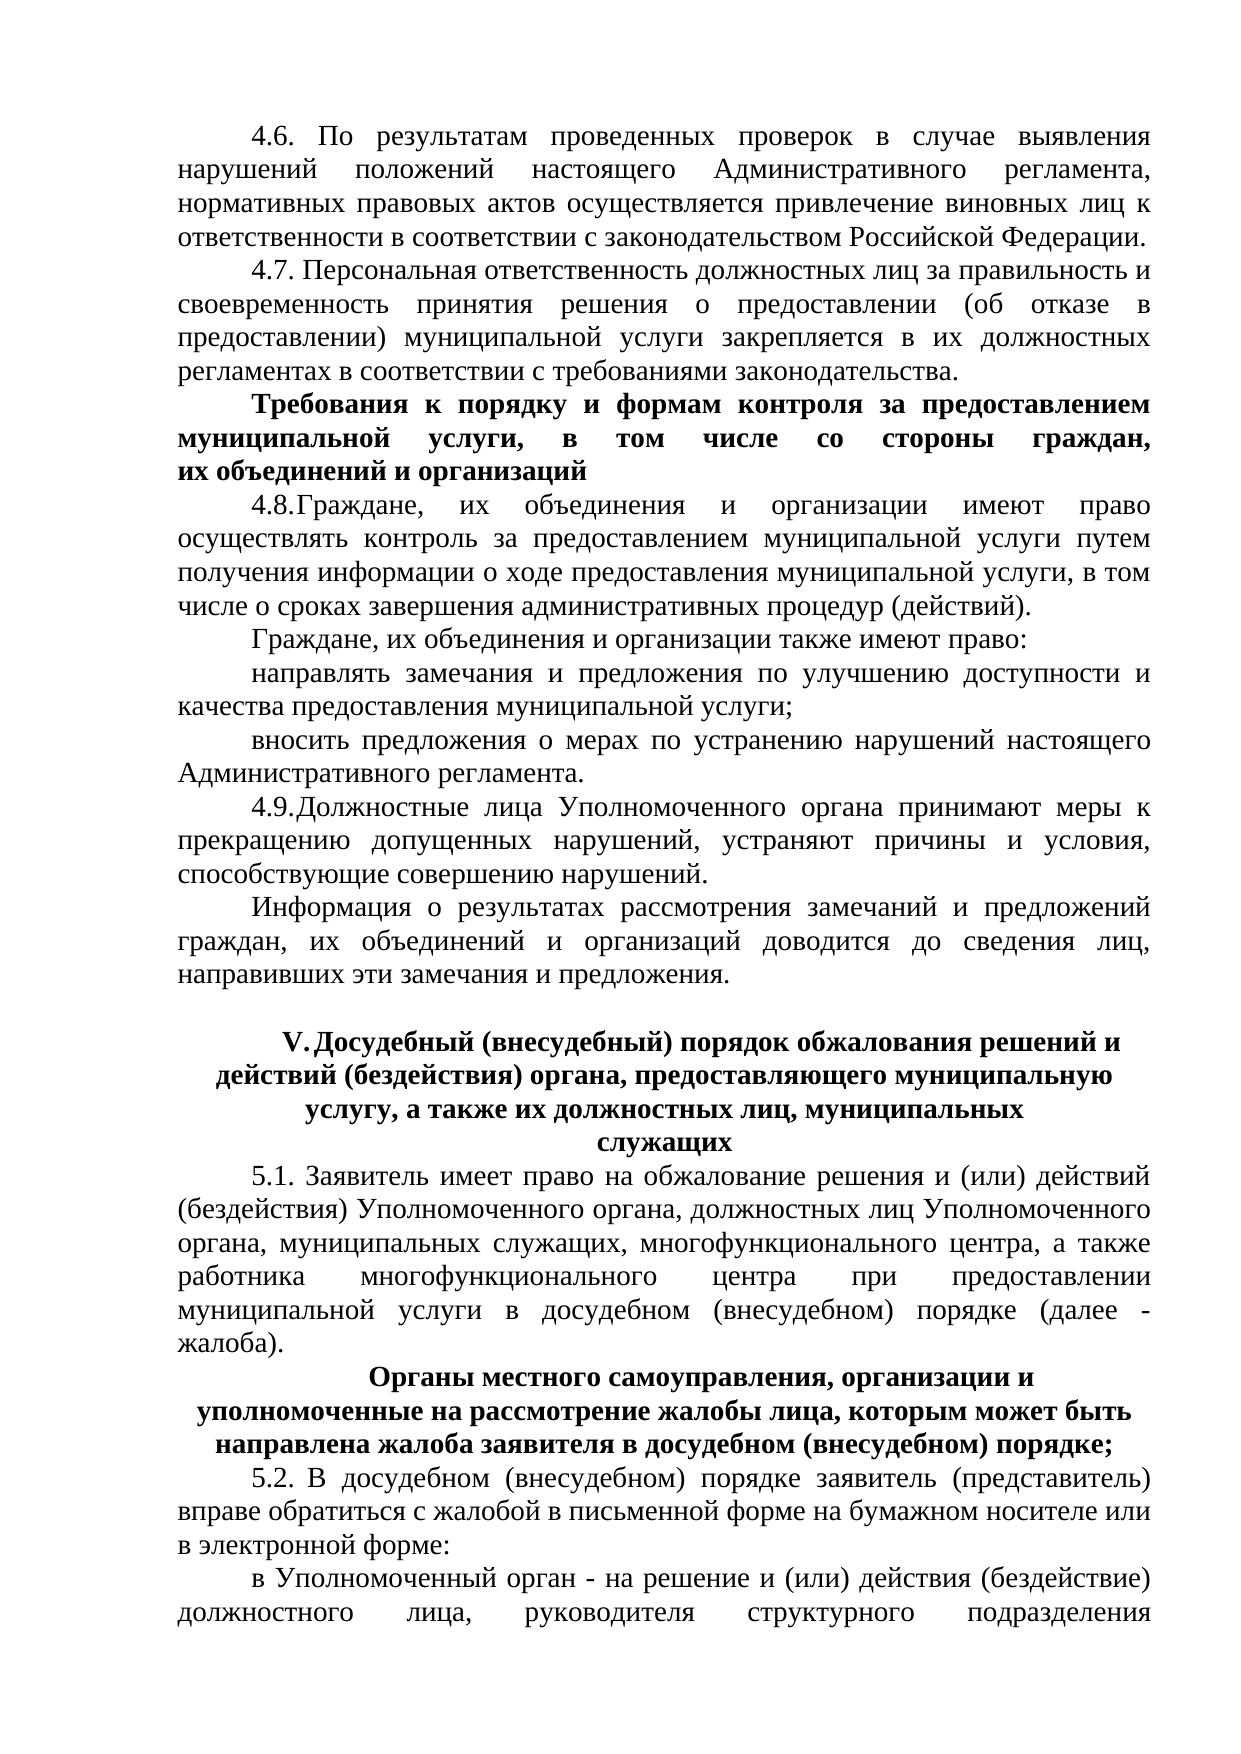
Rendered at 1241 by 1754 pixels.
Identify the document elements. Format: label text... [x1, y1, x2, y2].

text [177, 1560, 1152, 1627]
text Граждане, их объединения и организации также имеют право: [177, 621, 1152, 655]
text 4.6. По результатам проведенных проверок в случае выявления нарушений положений настоящего Административного регламента, нормативных правовых актов осуществляется привлечение виновных лиц к ответственности в соответствии с законодательством Российской Федерации. [177, 118, 1152, 252]
list В досудебном (внесудебном) порядке заявитель (представитель) вправе обратиться с жалобой в письменной форме на бумажном носителе или в электронной форме: [177, 1460, 1152, 1560]
list Граждане, их объединения и организации имеют право осуществлять контроль за предоставлением муниципальной услуги путем получения информации о ходе предоставления муниципальной услуги, в том числе о сроках завершения административных процедур (действий). [177, 487, 1152, 621]
text направлять замечания и предложения по улучшению доступности и качества предоставления муниципальной услуги; [177, 655, 1152, 722]
list Должностные лица Уполномоченного органа принимают меры к прекращению допущенных нарушений, устраняют причины и условия, способствующие совершению нарушений. [177, 789, 1152, 889]
text Органы местного самоуправления, организации и уполномоченные на рассмотрение жалобы лица, которым может быть направлена жалоба заявителя в досудебном (внесудебном) порядке; [177, 1359, 1152, 1460]
text вносить предложения о мерах по устранению нарушений настоящего Административного регламента. [177, 722, 1152, 789]
text Информация о результатах рассмотрения замечаний и предложений граждан, их объединений и организаций доводится до сведения лиц, направивших эти замечания и предложения. [177, 889, 1152, 990]
text 4.7. Персональная ответственность должностных лиц за правильность и своевременность принятия решения о предоставлении (об отказе в предоставлении) муниципальной услуги закрепляется в их должностных регламентах в соответствии с требованиями законодательства. [177, 252, 1152, 386]
list Досудебный (внесудебный) порядок обжалования решений и действий (бездействия) органа, предоставляющего муниципальную услугу, а также их должностных лиц, муниципальных служащих [177, 1024, 1152, 1158]
text Требования к порядку и формам контроля за предоставлением муниципальной услуги, в том числе со стороны граждан, их объединений и организаций [177, 386, 1152, 487]
text 5.1. Заявитель имеет право на обжалование решения и (или) действий (бездействия) Уполномоченного органа, должностных лиц Уполномоченного органа, муниципальных служащих, многофункционального центра, а также работника многофункционального центра при предоставлении муниципальной услуги в досудебном (внесудебном) порядке (далее - жалоба). [177, 1158, 1152, 1359]
